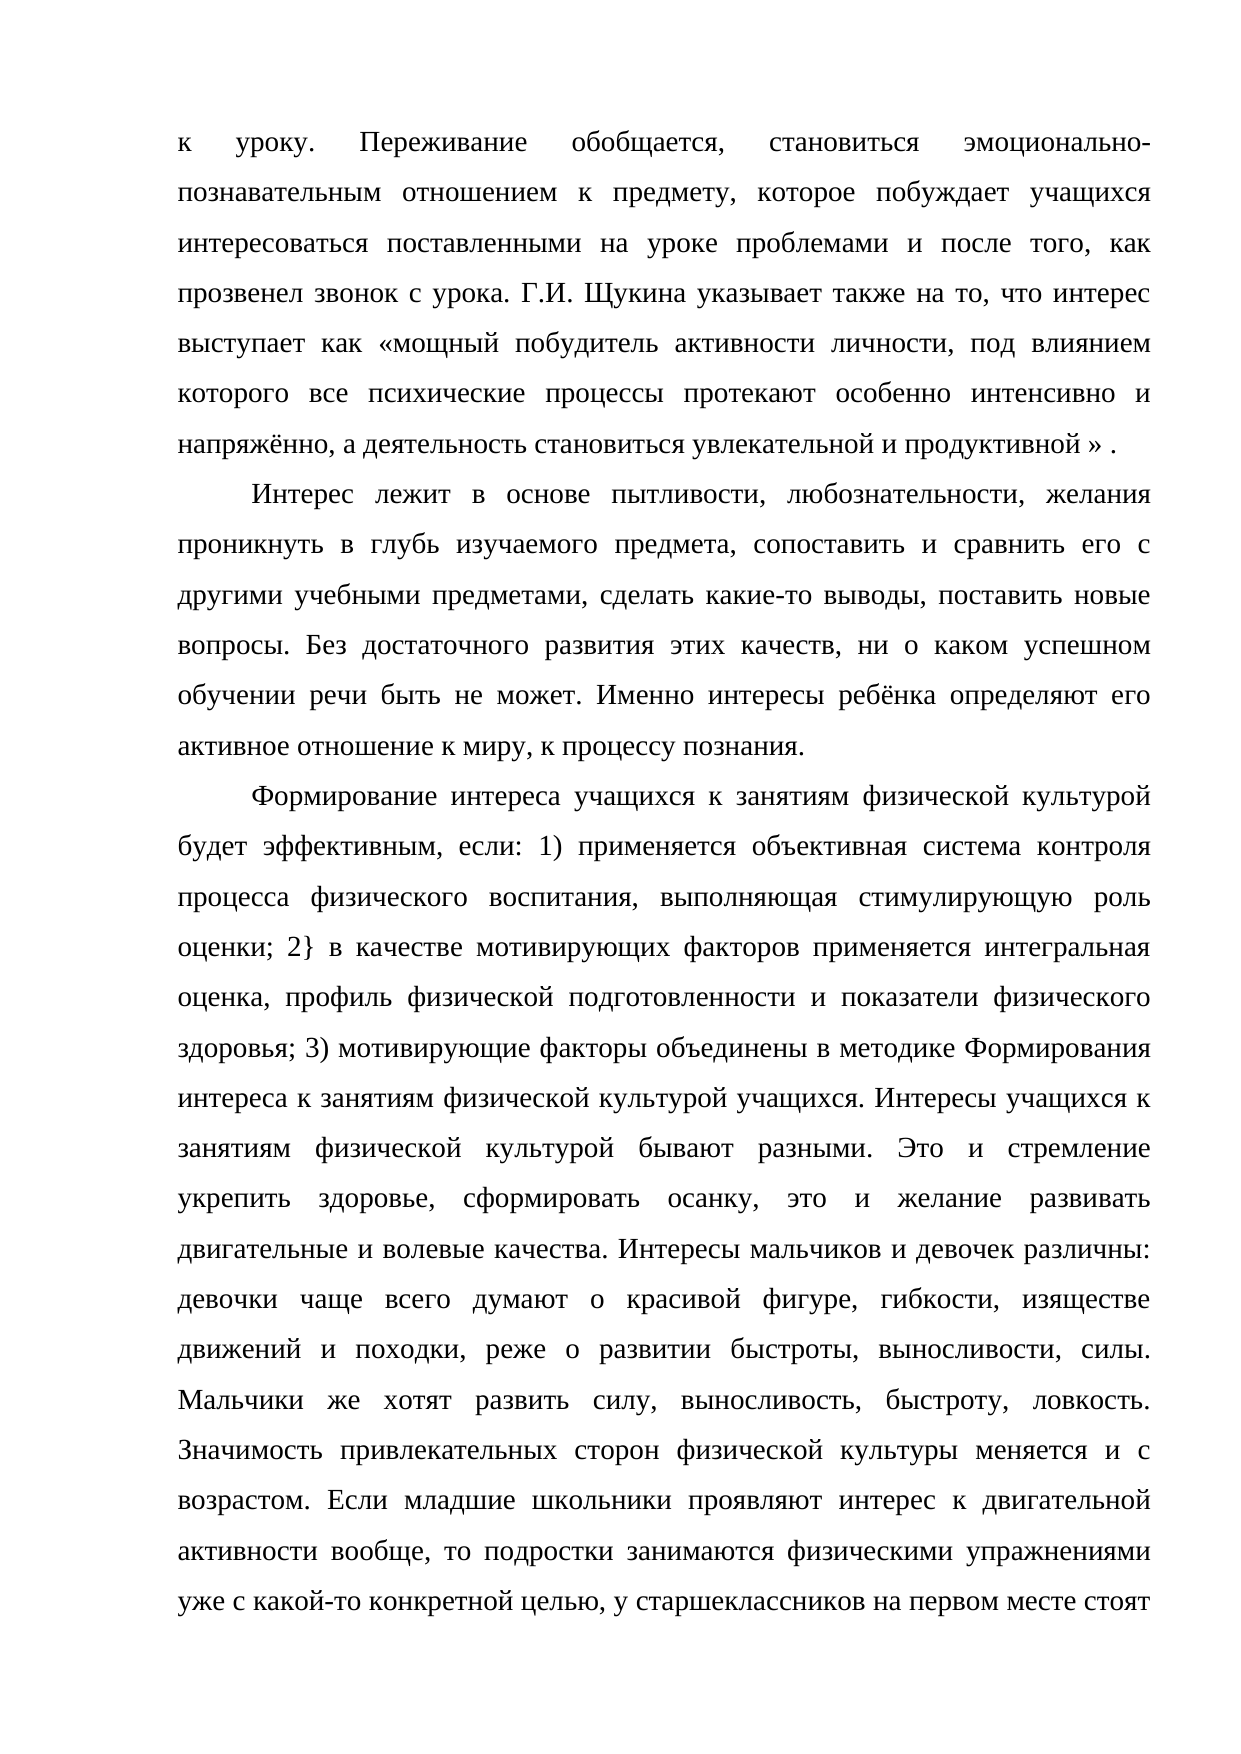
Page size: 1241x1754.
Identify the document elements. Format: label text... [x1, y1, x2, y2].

text Интерес лежит в основе пытливости, любознательности, желания проникнуть в глубь изучаемого предмета, сопоставить и сравнить его с другими учебными предметами, сделать какие-то выводы, поставить новые вопросы. Без достаточного развития этих качеств, ни о каком успешном обучении речи быть не может. Именно интересы ребёнка определяют его активное отношение к миру, к процессу познания. [177, 476, 1152, 761]
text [177, 124, 1152, 459]
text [177, 778, 1152, 1617]
